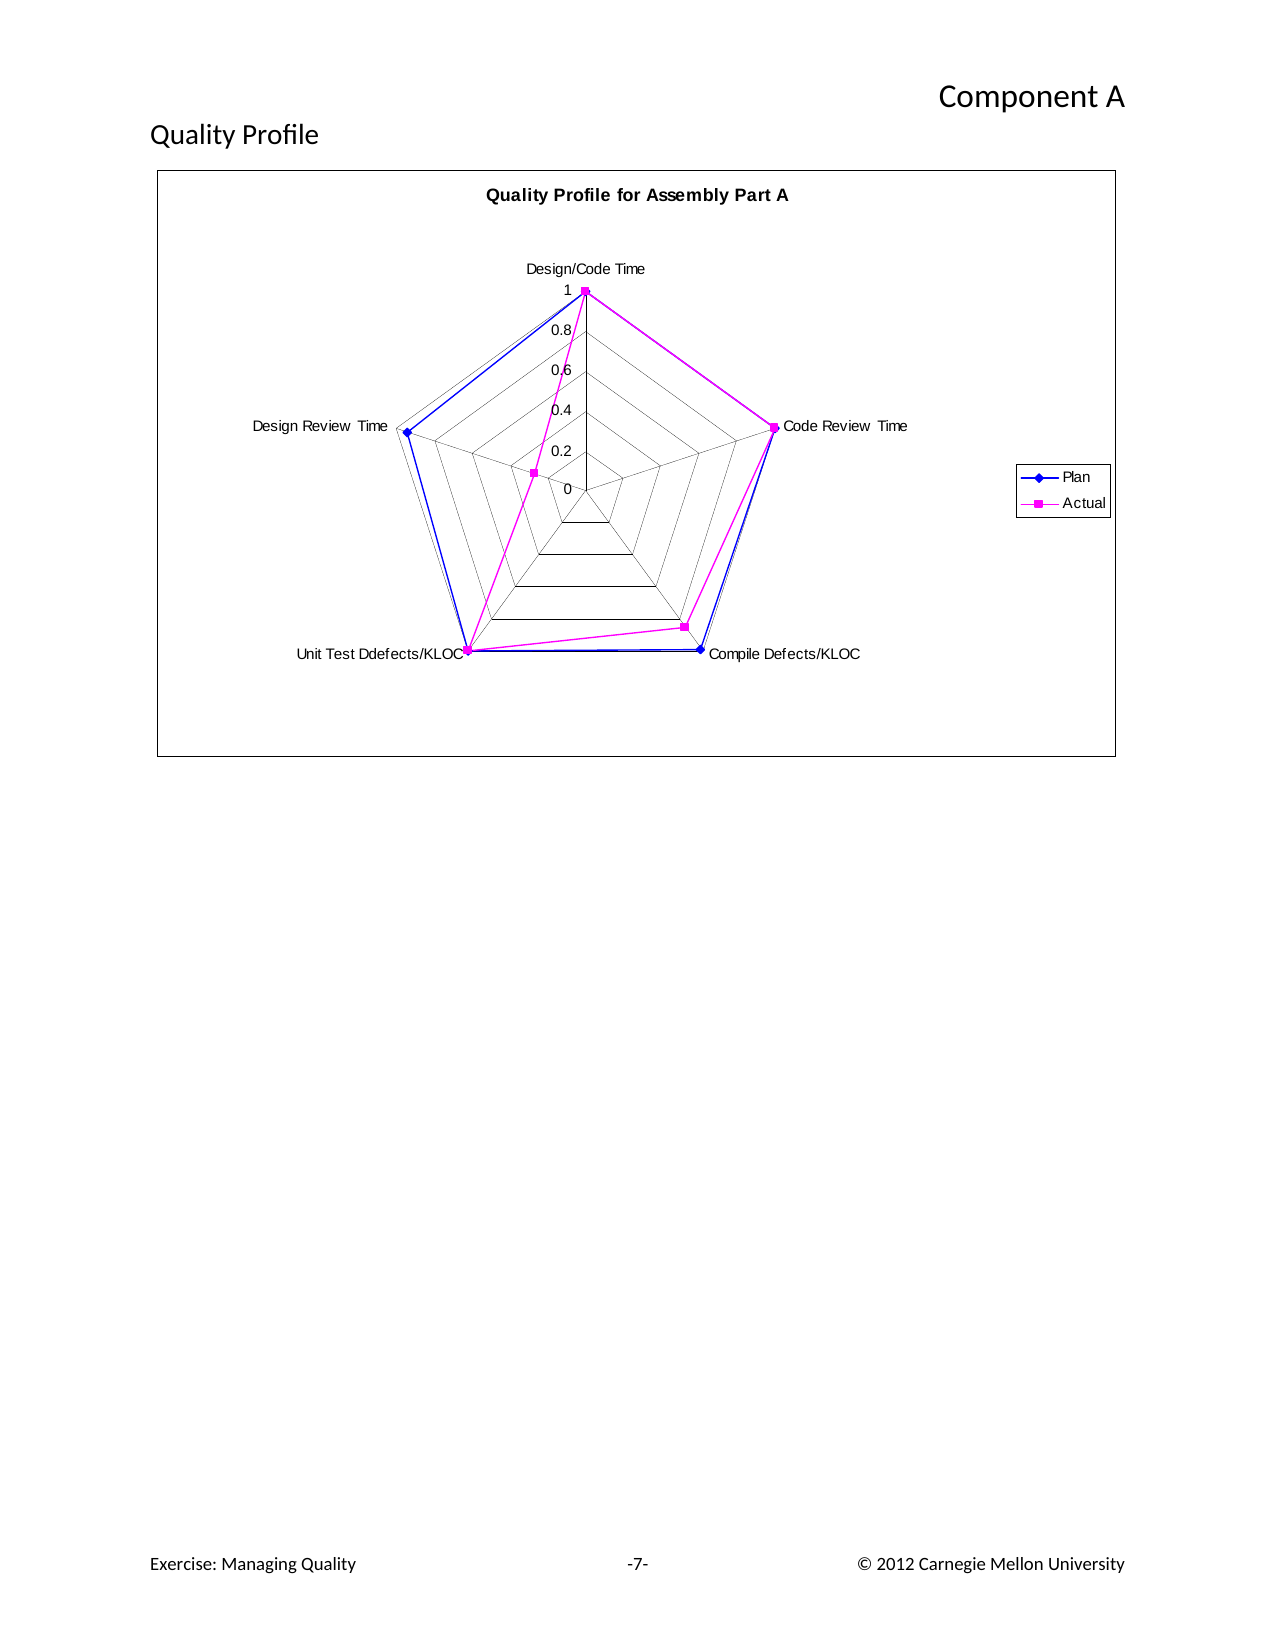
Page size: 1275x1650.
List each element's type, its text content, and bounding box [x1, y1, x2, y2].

text Quality Profile [150, 116, 1125, 151]
